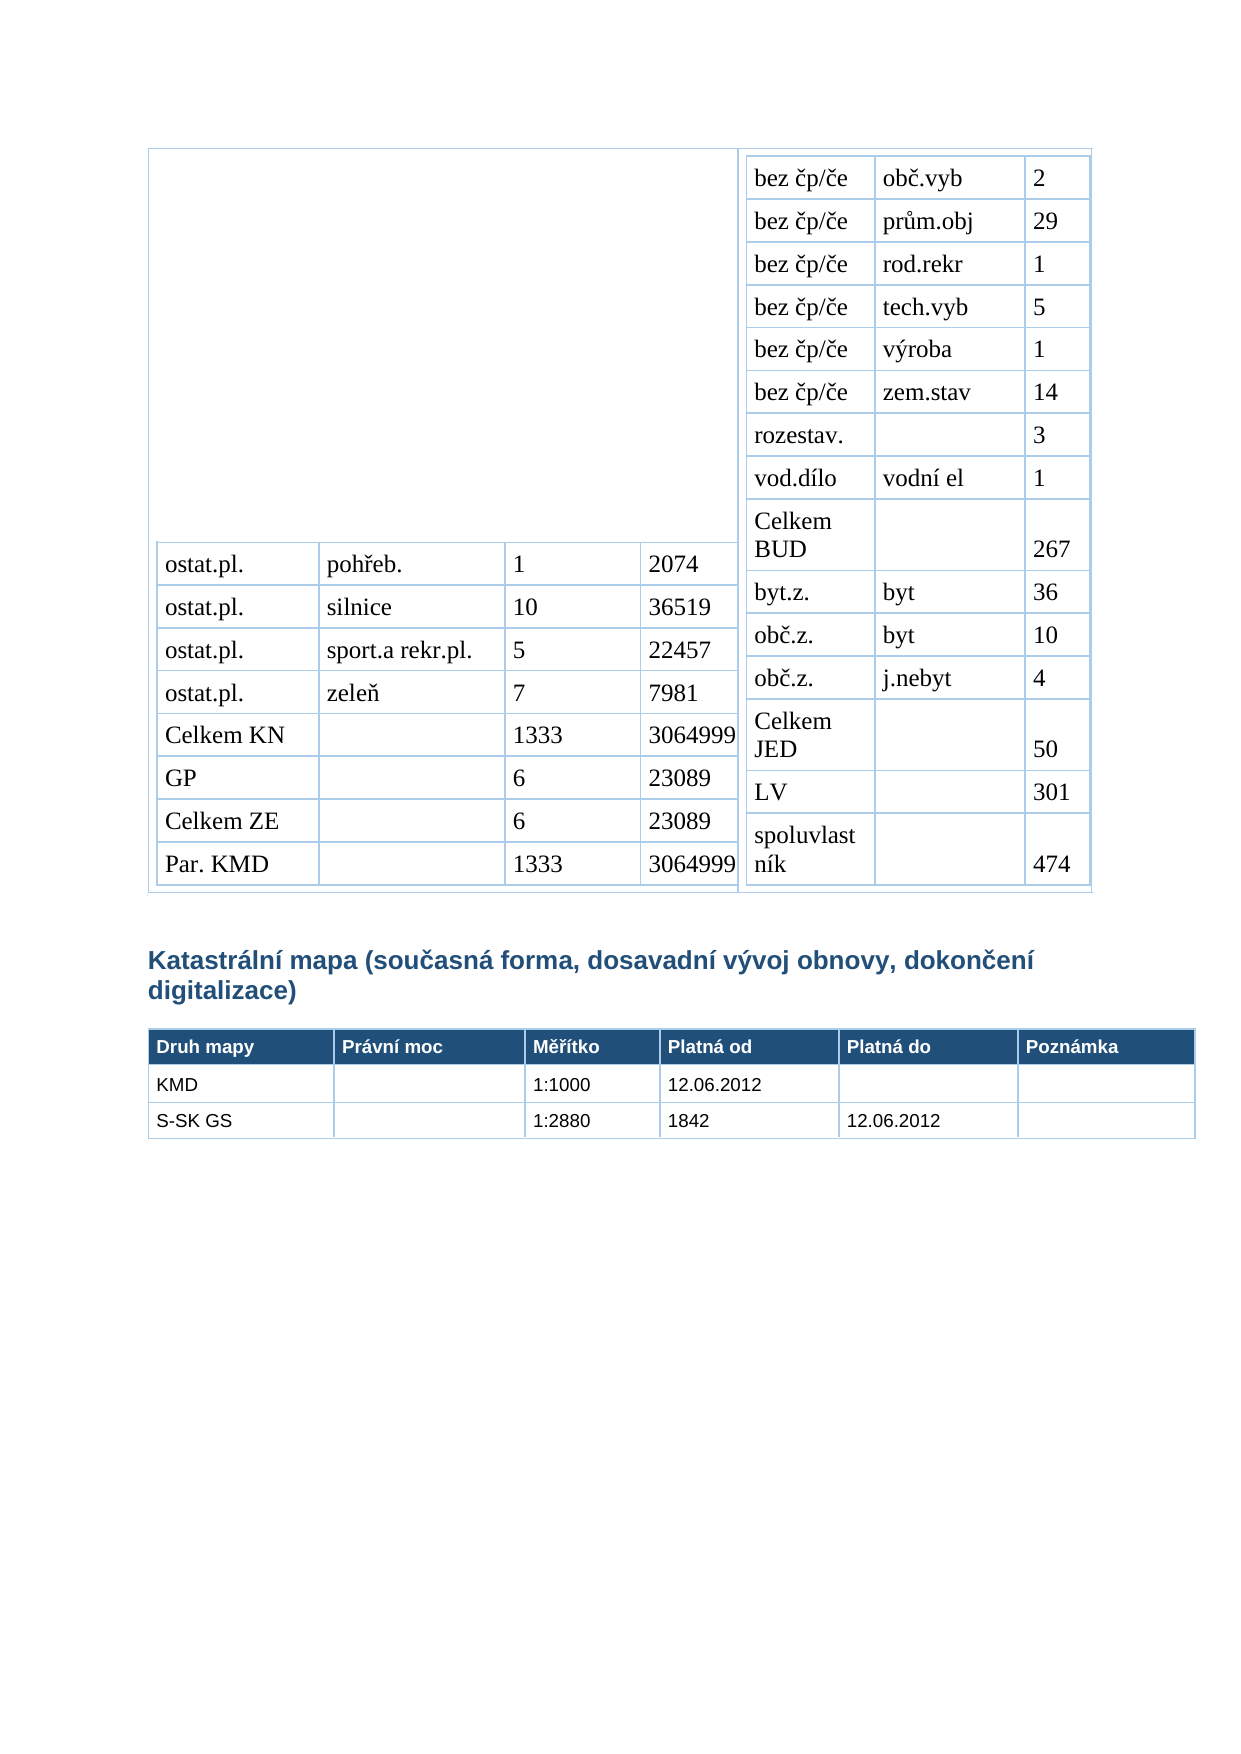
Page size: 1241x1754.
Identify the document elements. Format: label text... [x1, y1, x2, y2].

table_cell [149, 149, 737, 892]
table_header Platná do [840, 1030, 1017, 1064]
table_cell 12.06.2012 [661, 1065, 838, 1102]
table_cell 1842 [661, 1103, 838, 1137]
table_cell S-SK GS [149, 1103, 333, 1137]
table_cell [335, 1103, 524, 1137]
table_cell [1019, 1065, 1194, 1102]
text Katastrální mapa (současná forma, dosavadní vývoj obnovy, dokončení digitalizace) [148, 945, 1093, 1004]
table_header Druh mapy [149, 1030, 333, 1064]
table_cell 1:1000 [526, 1065, 659, 1102]
table_cell KMD [149, 1065, 333, 1102]
table_header Právní moc [335, 1030, 524, 1064]
table_header Měřítko [526, 1030, 659, 1064]
table_cell [1019, 1103, 1194, 1137]
table_cell [840, 1065, 1017, 1102]
table_cell [739, 149, 1091, 892]
table_cell 12.06.2012 [840, 1103, 1017, 1137]
table_header Platná od [661, 1030, 838, 1064]
table_cell [335, 1065, 524, 1102]
table_cell 1:2880 [526, 1103, 659, 1137]
table_header Poznámka [1019, 1030, 1194, 1064]
